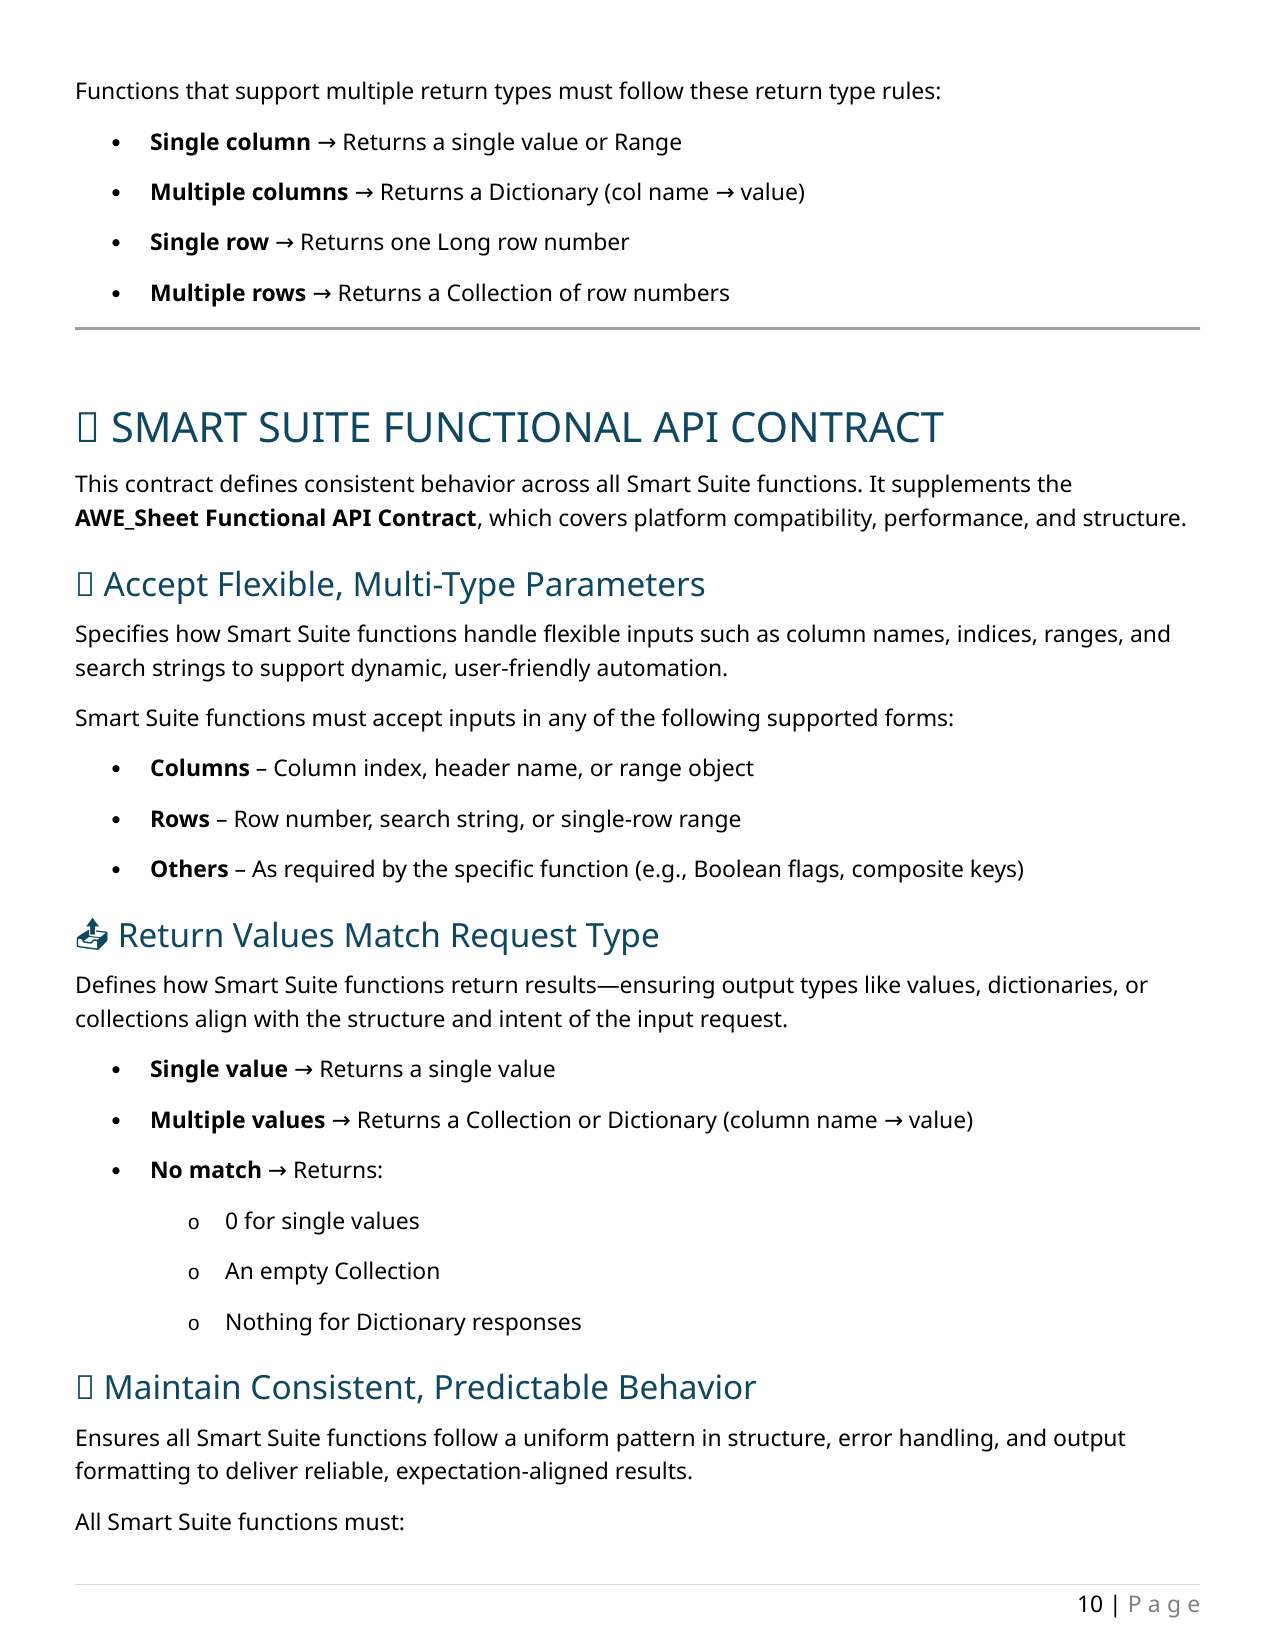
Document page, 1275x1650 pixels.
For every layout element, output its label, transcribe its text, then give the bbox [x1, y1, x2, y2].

text Ensures all Smart Suite functions follow a uniform pattern in structure, error handling, and output formatting to deliver reliable, expectation-aligned results. [75, 1421, 1200, 1486]
subtitle 🔐 SMART SUITE FUNCTIONAL API CONTRACT [75, 398, 1200, 455]
text All Smart Suite functions must: [75, 1506, 1200, 1537]
list Columns – Column index, header name, or range object [112, 752, 1200, 783]
text This contract defines consistent behavior across all Smart Suite functions. It supplements the AWE_Sheet Functional API Contract, which covers platform compatibility, performance, and structure. [75, 468, 1200, 533]
list Multiple columns → Returns a Dictionary (col name → value) [112, 176, 1200, 207]
subtitle 🧩 Accept Flexible, Multi-Type Parameters [75, 560, 1200, 606]
text Specifies how Smart Suite functions handle flexible inputs such as column names, indices, ranges, and search strings to support dynamic, user-friendly automation. [75, 618, 1200, 683]
list Single row → Returns one Long row number [112, 226, 1200, 257]
text Defines how Smart Suite functions return results—ensuring output types like values, dictionaries, or collections align with the structure and intent of the input request. [75, 969, 1200, 1034]
text Functions that support multiple return types must follow these return type rules: [75, 75, 1200, 106]
subtitle 🧠 Maintain Consistent, Predictable Behavior [75, 1364, 1200, 1409]
list Single value → Returns a single value [112, 1053, 1200, 1084]
list No match → Returns: [112, 1154, 1200, 1185]
list Single column → Returns a single value or Range [112, 125, 1200, 157]
list Multiple values → Returns a Collection or Dictionary (column name → value) [112, 1104, 1200, 1135]
text Smart Suite functions must accept inputs in any of the following supported forms: [75, 702, 1200, 733]
subtitle 📤 Return Values Match Request Type [75, 912, 1200, 957]
list Others – As required by the specific function (e.g., Boolean flags, composite keys) [112, 853, 1200, 884]
list An empty Collection [187, 1255, 1200, 1286]
list 0 for single values [187, 1204, 1200, 1236]
list Multiple rows → Returns a Collection of row numbers [112, 277, 1200, 308]
list Rows – Row number, search string, or single-row range [112, 803, 1200, 834]
list Nothing for Dictionary responses [187, 1305, 1200, 1337]
